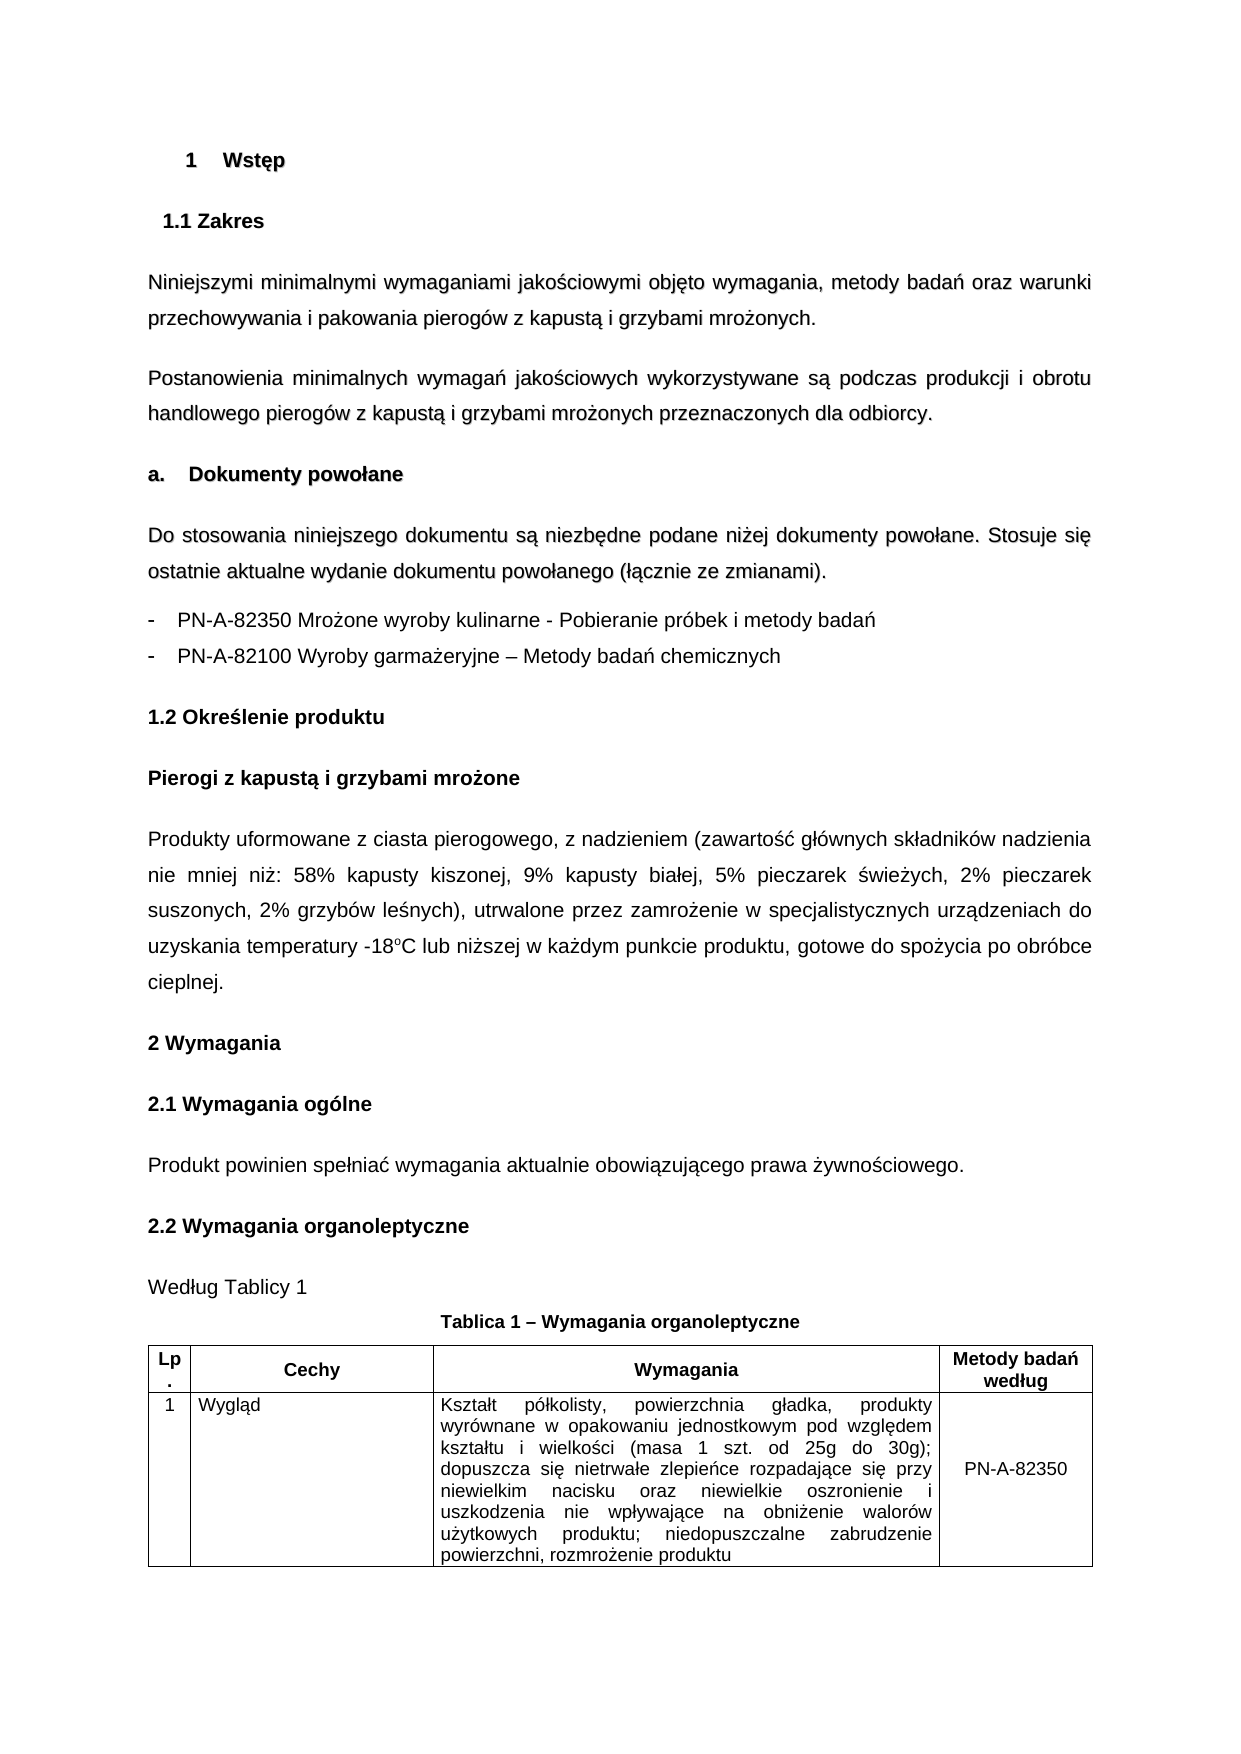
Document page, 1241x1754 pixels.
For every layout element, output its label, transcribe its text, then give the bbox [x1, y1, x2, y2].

table_header Cechy [191, 1346, 433, 1392]
list Dokumenty powołane [148, 462, 1093, 486]
text 2.1 Wymagania ogólne [148, 1092, 1093, 1116]
text 2.2 Wymagania organoleptyczne [148, 1214, 1093, 1238]
text Produkty uformowane z ciasta pierogowego, z nadzieniem (zawartość głównych składników nadzienia nie mniej niż: 58% kapusty kiszonej, 9% kapusty białej, 5% pieczarek świeżych, 2% pieczarek suszonych, 2% grzybów leśnych), utrwalone przez zamrożenie w specjalistycznych urządzeniach do uzyskania temperatury -18oC lub niższej w każdym punkcie produktu, gotowe do spożycia po obróbce cieplnej. [148, 826, 1093, 994]
table_cell Kształt półkolisty, powierzchnia gładka, produkty wyrównane w opakowaniu jednostkowym pod względem kształtu i wielkości (masa 1 szt. od 25g do 30g); dopuszcza się nietrwałe zlepieńce rozpadające się przy niewielkim nacisku oraz niewielkie oszronienie i uszkodzenia nie wpływające na obniżenie walorów użytkowych produktu; niedopuszczalne zabrudzenie powierzchni, rozmrożenie produktu [434, 1393, 939, 1566]
text Produkt powinien spełniać wymagania aktualnie obowiązującego prawa żywnościowego. [148, 1153, 1093, 1177]
text 2 Wymagania [148, 1031, 1093, 1055]
text 1.2 Określenie produktu [148, 704, 1093, 728]
list PN-A-82100 Wyroby garmażeryjne – Metody badań chemicznych [148, 643, 1093, 668]
text Niniejszymi minimalnymi wymaganiami jakościowymi objęto wymagania, metody badań oraz warunki przechowywania i pakowania pierogów z kapustą i grzybami mrożonych. [148, 269, 1093, 329]
table_cell Wygląd [191, 1393, 433, 1566]
table_header Lp. [149, 1346, 190, 1392]
table_cell 1 [149, 1393, 190, 1566]
table_header Metody badań według [940, 1346, 1092, 1392]
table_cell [940, 1393, 1092, 1566]
text 1.1 Zakres [162, 208, 1093, 232]
table_header Wymagania [434, 1346, 939, 1392]
text Pierogi z kapustą i grzybami mrożone [148, 766, 1093, 789]
text Postanowienia minimalnych wymagań jakościowych wykorzystywane są podczas produkcji i obrotu handlowego pierogów z kapustą i grzybami mrożonych przeznaczonych dla odbiorcy. [148, 365, 1093, 425]
text Według Tablicy 1 [148, 1275, 1093, 1299]
text Do stosowania niniejszego dokumentu są niezbędne podane niżej dokumenty powołane. Stosuje się ostatnie aktualne wydanie dokumentu powołanego (łącznie ze zmianami). [148, 523, 1093, 583]
list Wstęp [185, 148, 1093, 172]
list PN-A-82350 Mrożone wyroby kulinarne - Pobieranie próbek i metody badań [148, 607, 1093, 632]
subtitle Tablica 1 – Wymagania organoleptyczne [148, 1311, 1093, 1333]
